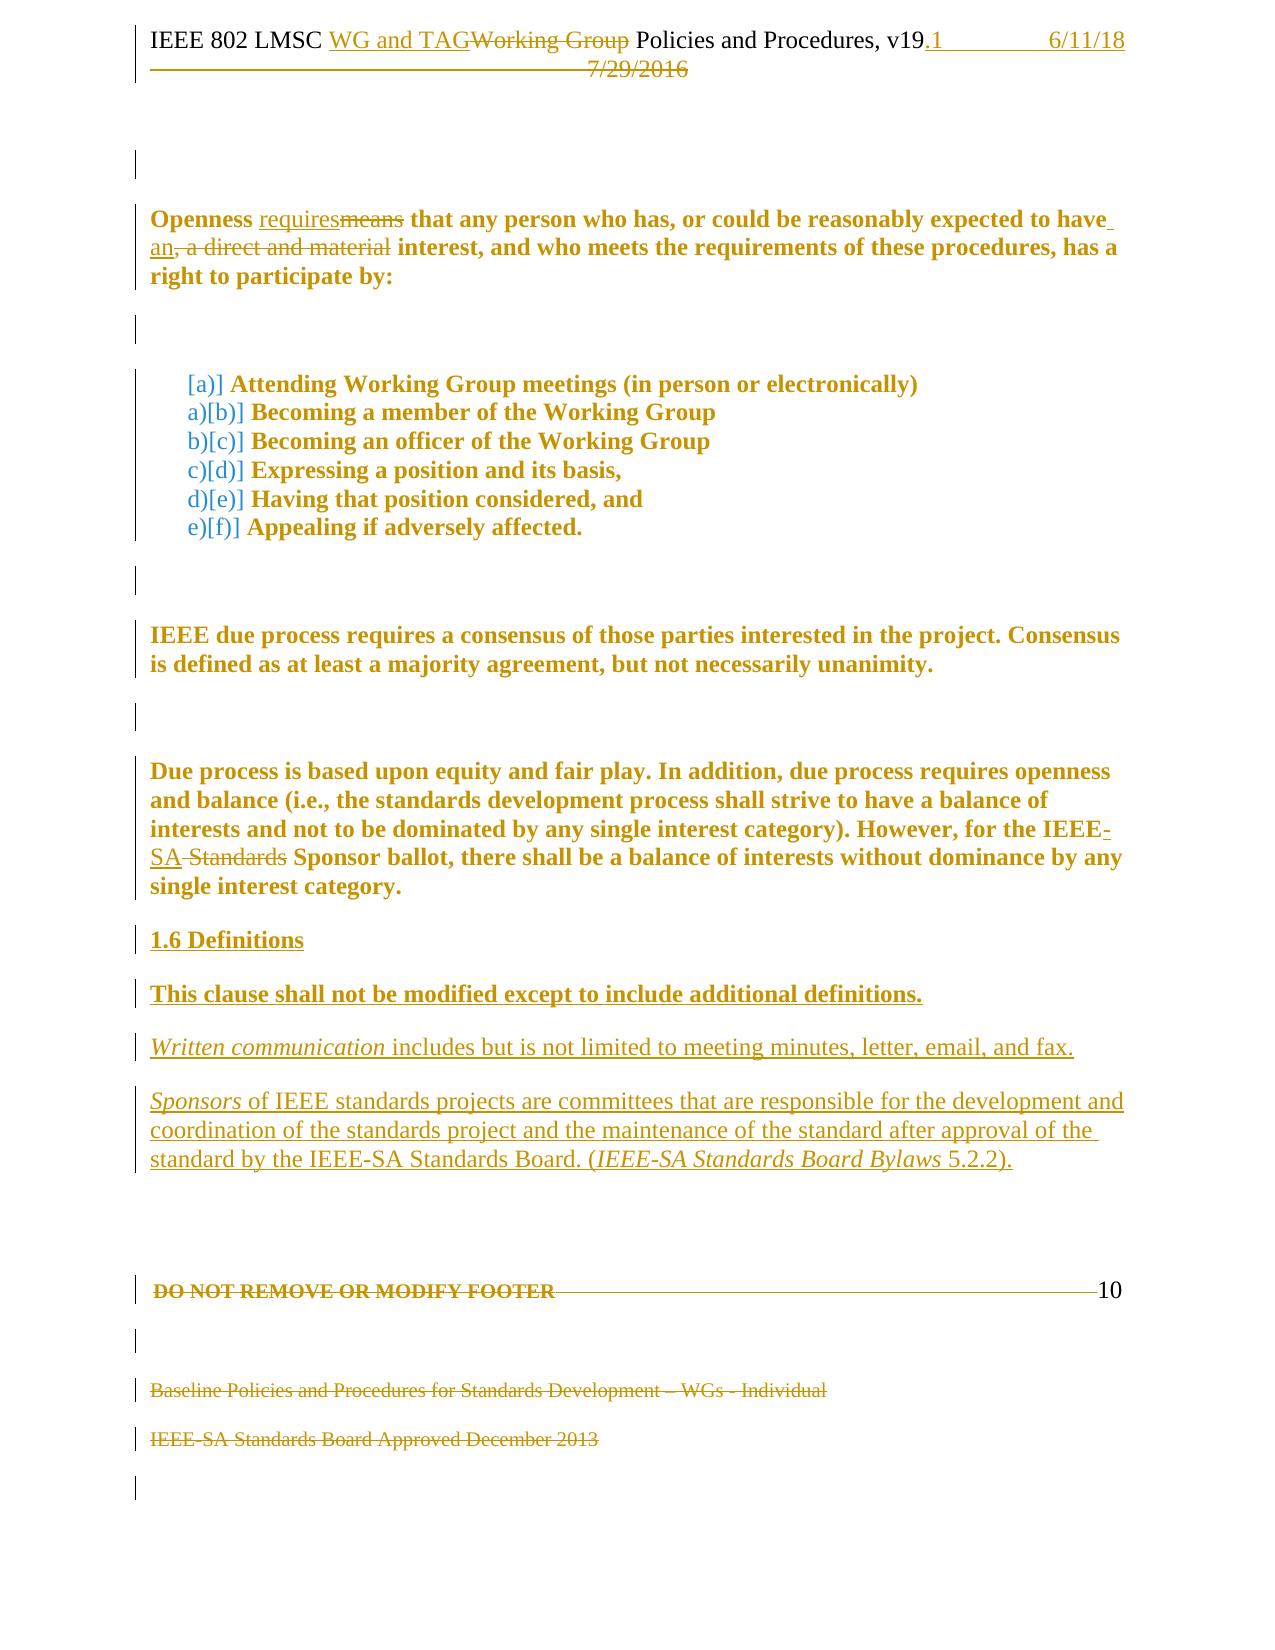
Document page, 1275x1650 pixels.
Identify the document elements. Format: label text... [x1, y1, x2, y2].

text Openness that any person who has, or could be reasonably expected to have interest, and who meets the requirements of these procedures, has a right to participate by: [150, 204, 1125, 290]
list Expressing a position and its basis, [187, 455, 1125, 484]
text Due process is based upon equity and fair play. In addition, due process requires openness and balance (i.e., the standards development process shall strive to have a balance of interests and not to be dominated by any single interest category). However, for the IEEE Sponsor ballot, there shall be a balance of interests without dominance by any single interest category. [150, 756, 1125, 900]
list Having that position considered, and [187, 484, 1125, 512]
text IEEE due process requires a consensus of those parties interested in the project. Consensus is defined as at least a majority agreement, but not necessarily unanimity. [150, 620, 1125, 677]
list Attending Working Group meetings (in person or electronically) [187, 369, 1125, 397]
list Becoming an officer of the Working Group [187, 426, 1125, 455]
list Becoming a member of the Working Group [187, 397, 1125, 426]
list Appealing if adversely affected. [187, 512, 1125, 541]
